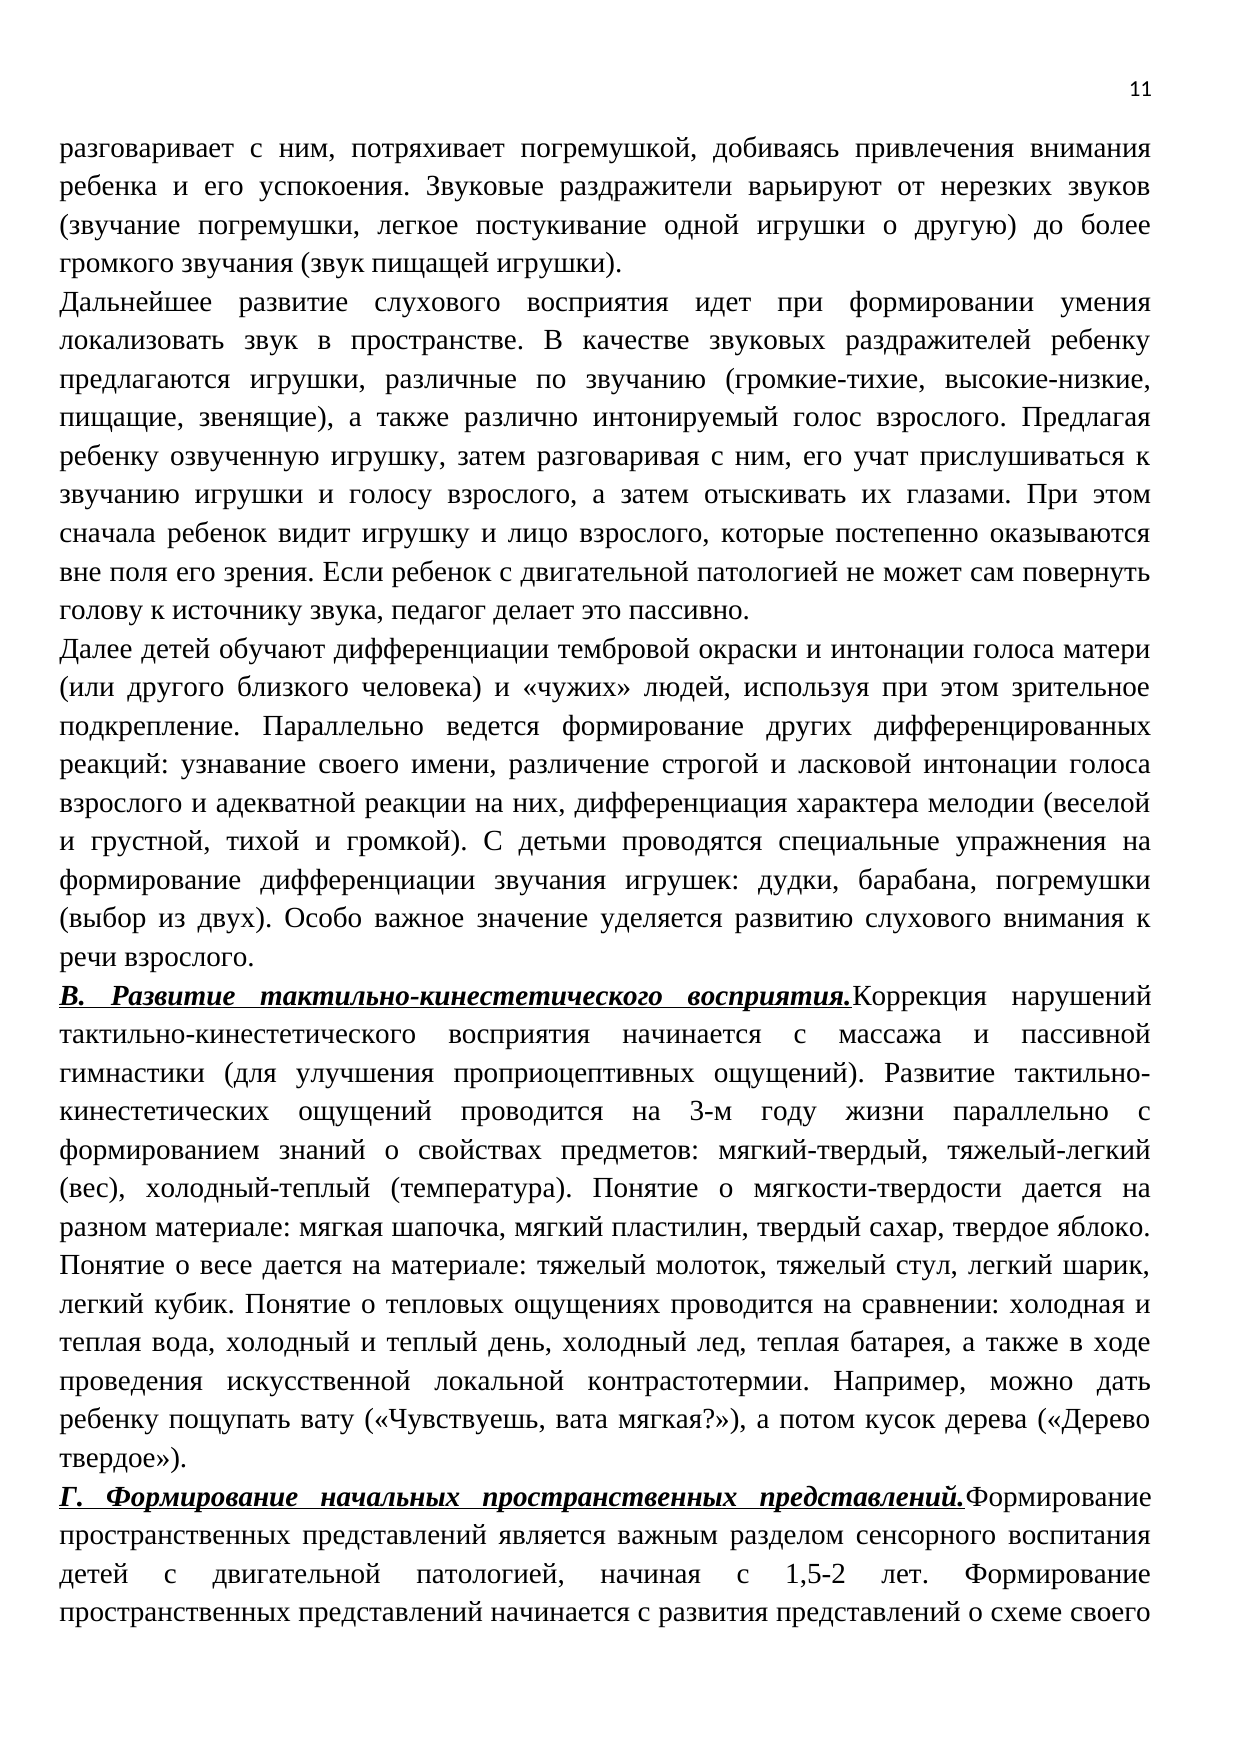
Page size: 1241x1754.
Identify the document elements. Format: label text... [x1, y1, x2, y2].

text Далее детей обучают дифференциации тембровой окраски и интонации голоса матери (или другого близкого человека) и «чужих» людей, используя при этом зрительное подкрепление. Параллельно ведется формирование других дифференцированных реакций: узнавание своего имени, различение строгой и ласковой интонации голоса взрослого и адекватной реакции на них, дифференциация характера мелодии (веселой и грустной, тихой и громкой). С детьми проводятся специальные упражнения на формирование дифференциации звучания игрушек: дудки, барабана, погремушки (выбор из двух). Особо важное значение уделяется развитию слухового внимания к речи взрослого. [59, 631, 1152, 973]
text В. Развитие тактильно-кинестетического восприятия.Коррекция нарушений тактильно-кинестетического восприятия начинается с массажа и пассивной гимнастики (для улучшения проприоцептивных ощущений). Развитие тактильно-кинестетических ощущений проводится на 3-м году жизни параллельно с формированием знаний о свойствах предметов: мягкий-твердый, тяжелый-легкий (вес), холодный-теплый (температура). Понятие о мягкости-твердости дается на разном материале: мягкая шапочка, мягкий пластилин, твердый сахар, твердое яблоко. Понятие о весе дается на материале: тяжелый молоток, тяжелый стул, легкий шарик, легкий кубик. Понятие о тепловых ощущениях проводится на сравнении: холодная и теплая вода, холодный и теплый день, холодный лед, теплая батарея, а также в ходе проведения искусственной локальной контрастотермии. Например, можно дать ребенку пощупать вату («Чувствуешь, вата мягкая?»), а потом кусок дерева («Дерево твердое»). [59, 978, 1152, 1474]
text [59, 1479, 1152, 1628]
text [59, 130, 1152, 279]
text Дальнейшее развитие слухового восприятия идет при формировании умения локализовать звук в пространстве. В качестве звуковых раздражителей ребенку предлагаются игрушки, различные по звучанию (громкие-тихие, высокие-низкие, пищащие, звенящие), а также различно интонируемый голос взрослого. Предлагая ребенку озвученную игрушку, затем разговаривая с ним, его учат прислушиваться к звучанию игрушки и голосу взрослого, а затем отыскивать их глазами. При этом сначала ребенок видит игрушку и лицо взрослого, которые постепенно оказываются вне поля его зрения. Если ребенок с двигательной патологией не может сам повернуть голову к источнику звука, педагог делает это пассивно. [59, 284, 1152, 626]
